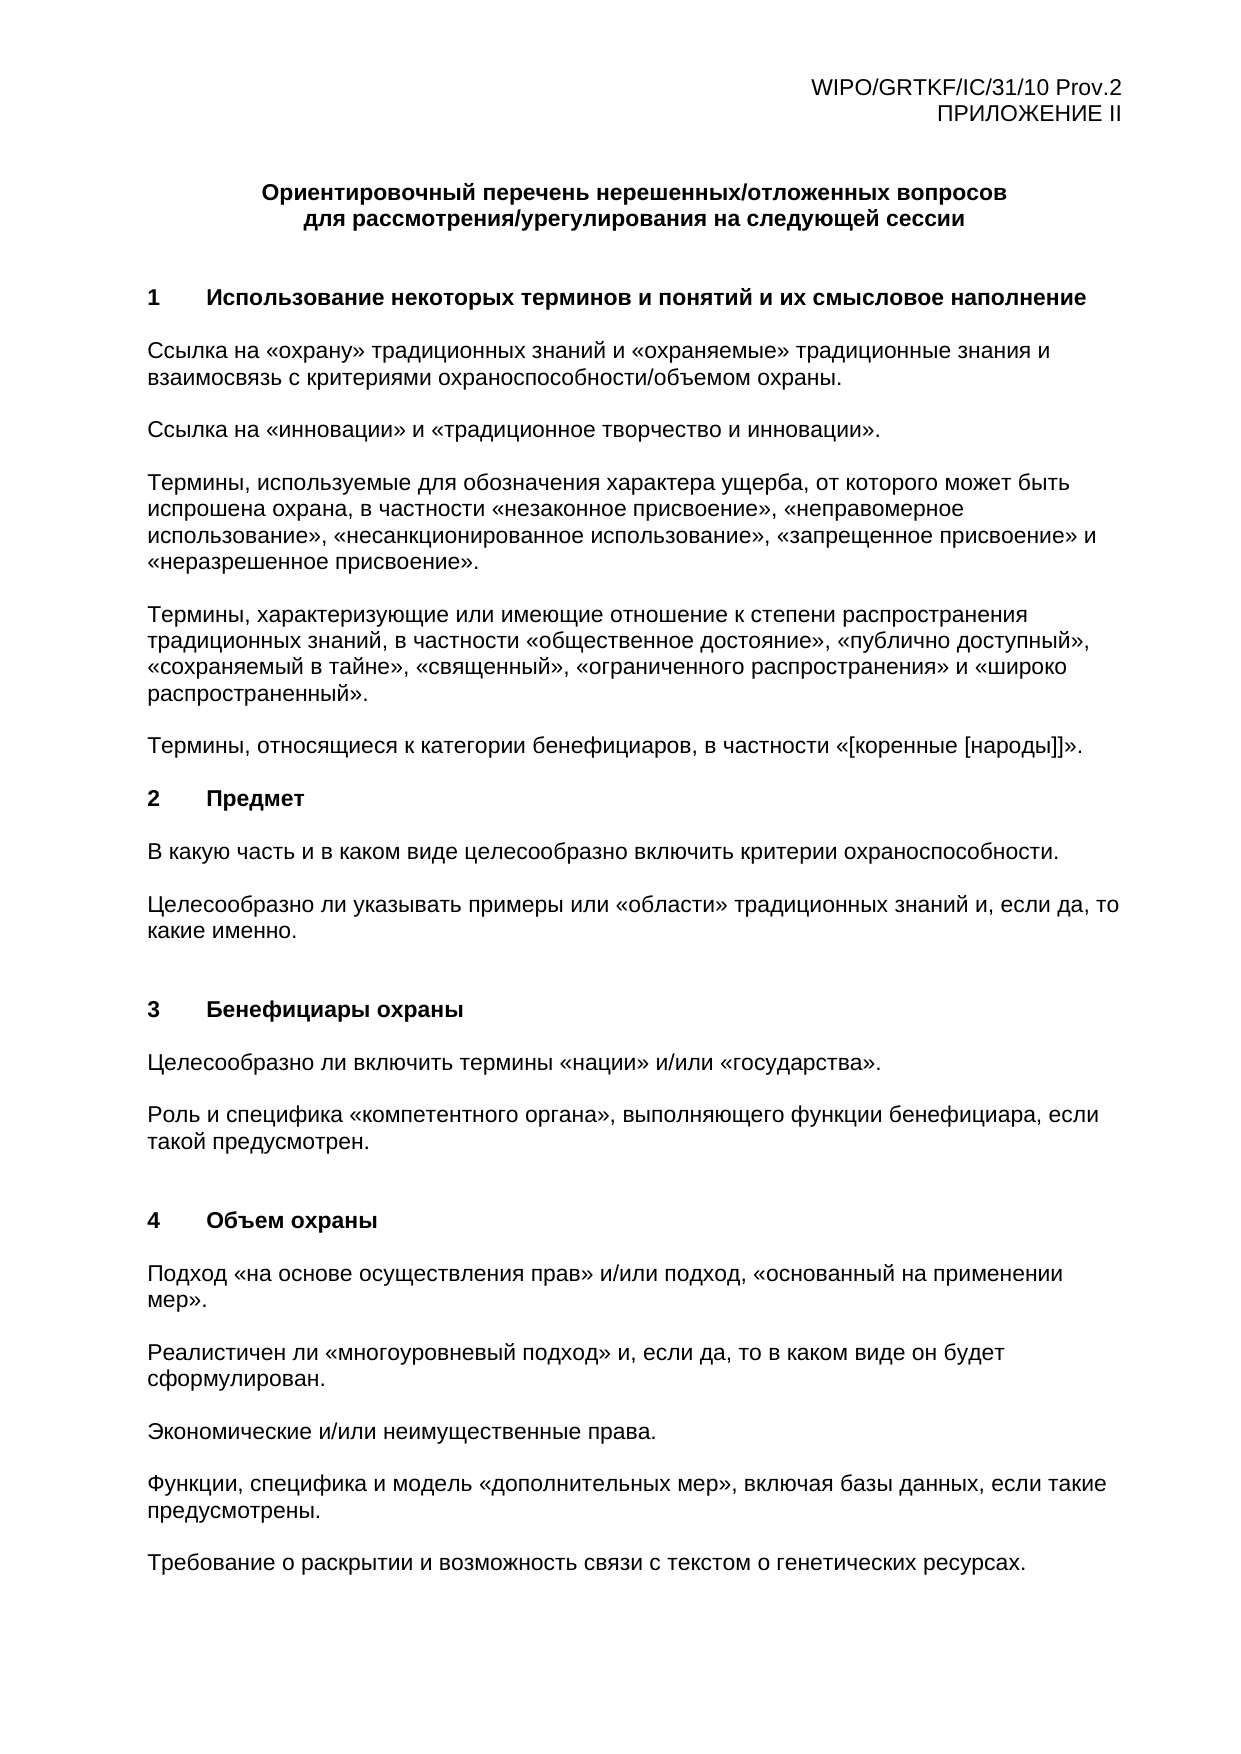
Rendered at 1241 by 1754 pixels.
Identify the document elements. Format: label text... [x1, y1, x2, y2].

text для рассмотрения/урегулирования на следующей сессии [147, 205, 1122, 232]
text Использование некоторых терминов и понятий и их смысловое наполнение [147, 284, 1122, 311]
text Объем охраны [147, 1207, 1122, 1233]
text Функции, специфика и модель «дополнительных мер», включая базы данных, если такие предусмотрены. [147, 1470, 1122, 1523]
text Целесообразно ли указывать примеры или «области» традиционных знаний и, если да, то какие именно. [147, 891, 1122, 943]
text Целесообразно ли включить термины «нации» и/или «государства». [147, 1049, 1122, 1075]
text Ориентировочный перечень нерешенных/отложенных вопросов [147, 179, 1122, 205]
text В какую часть и в каком виде целесообразно включить критерии охраноспособности. [147, 838, 1122, 864]
text Термины, характеризующие или имеющие отношение к степени распространения традиционных знаний, в частности «общественное достояние», «публично доступный», «сохраняемый в тайне», «священный», «ограниченного распространения» и «широко распространенный». [147, 601, 1122, 706]
text Ссылка на «инновации» и «традиционное творчество и инновации». [147, 416, 1122, 442]
text Реалистичен ли «многоуровневый подход» и, если да, то в каком виде он будет сформулирован. [147, 1338, 1122, 1391]
text Термины, относящиеся к категории бенефициаров, в частности «[коренные [народы]]». [147, 732, 1122, 759]
text Бенефициары охраны [147, 996, 1122, 1022]
text Требование о раскрытии и возможность связи с текстом о генетических ресурсах. [147, 1549, 1122, 1576]
text Предмет [147, 785, 1122, 811]
text Термины, используемые для обозначения характера ущерба, от которого может быть испрошена охрана, в частности «незаконное присвоение», «неправомерное использование», «несанкционированное использование», «запрещенное присвоение» и «неразрешенное присвоение». [147, 469, 1122, 574]
text Роль и специфика «компетентного органа», выполняющего функции бенефициара, если такой предусмотрен. [147, 1101, 1122, 1154]
text Подход «на основе осуществления прав» и/или подход, «основанный на применении мер». [147, 1259, 1122, 1312]
text Ссылка на «охрану» традиционных знаний и «охраняемые» традиционные знания и взаимосвязь с критериями охраноспособности/объемом охраны. [147, 337, 1122, 390]
text Экономические и/или неимущественные права. [147, 1418, 1122, 1444]
